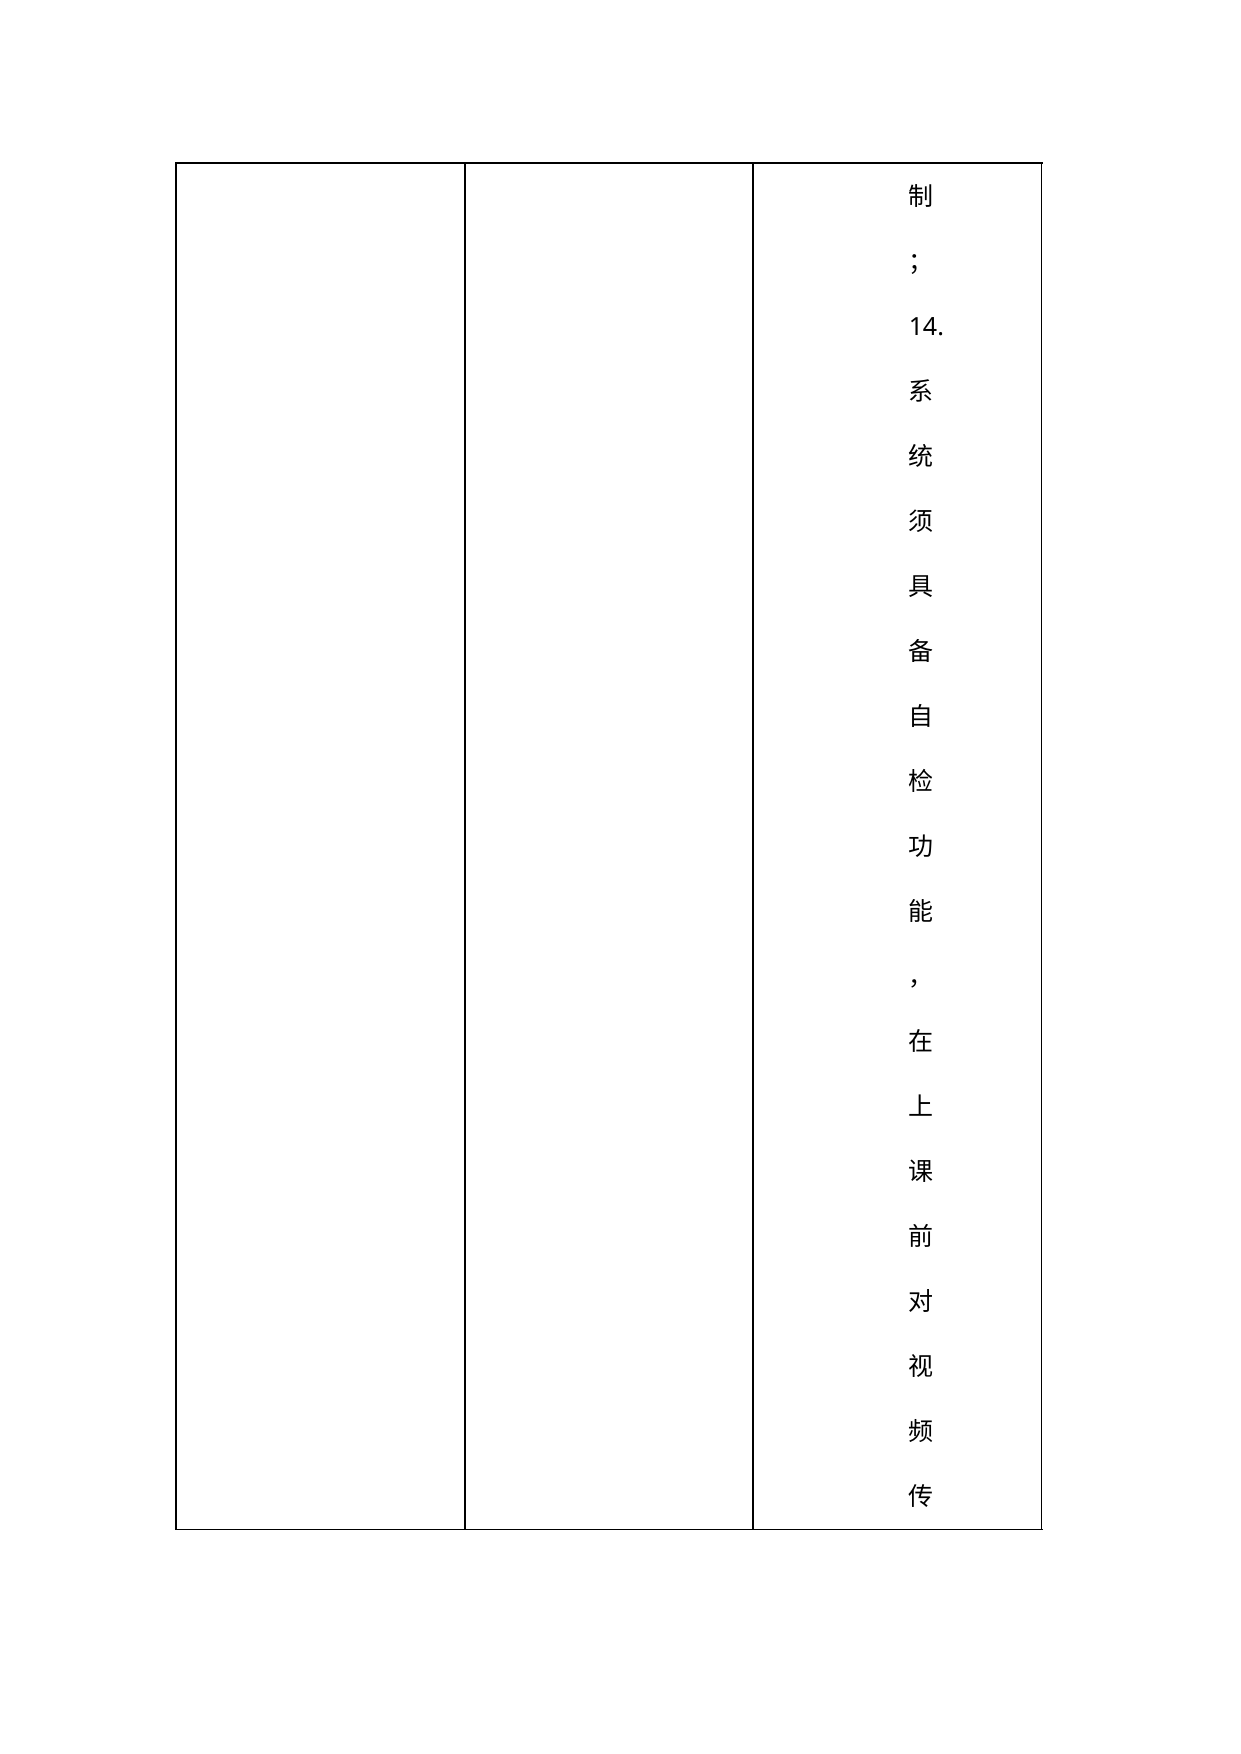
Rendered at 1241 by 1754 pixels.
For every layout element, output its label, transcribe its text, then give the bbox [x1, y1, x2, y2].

table_cell [466, 164, 752, 1528]
table_cell 1 [177, 164, 464, 1528]
table_cell [754, 164, 1041, 1528]
